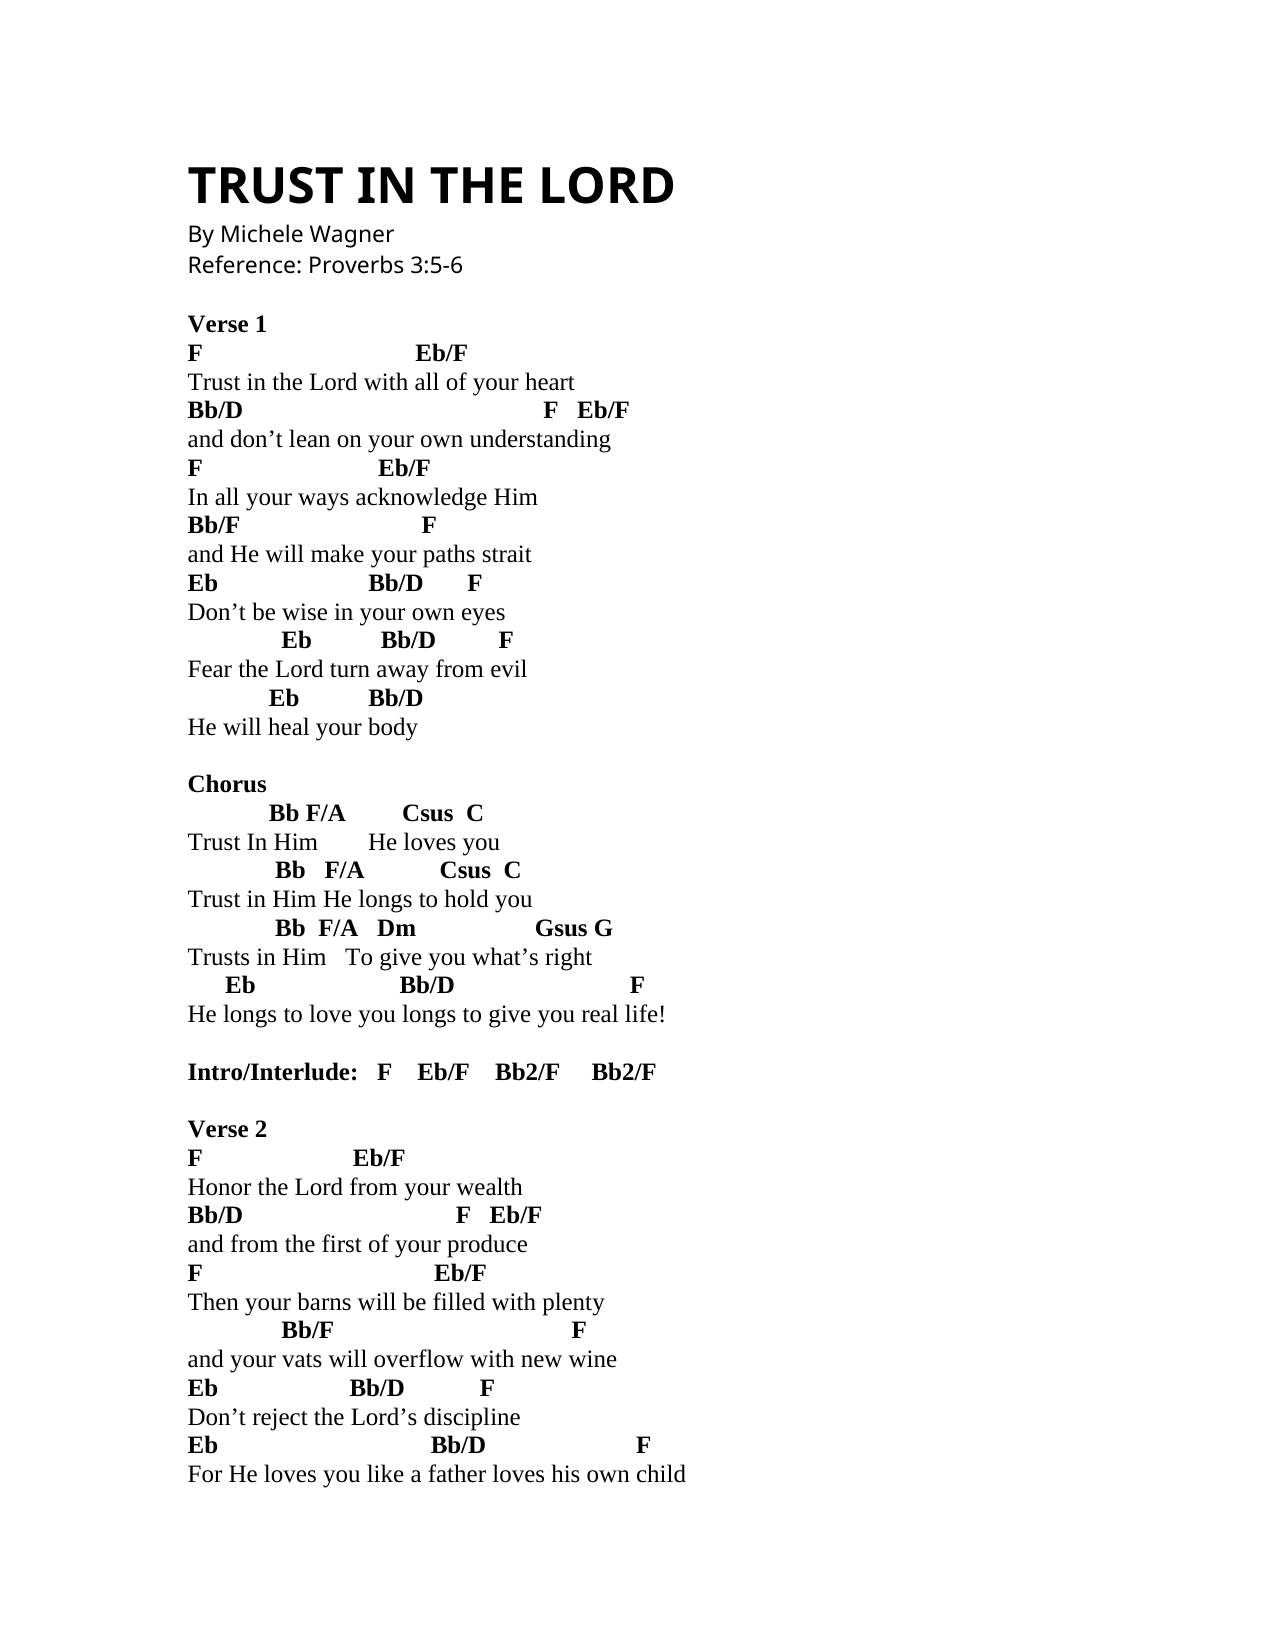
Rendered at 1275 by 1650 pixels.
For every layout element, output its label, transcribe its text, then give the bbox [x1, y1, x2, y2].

text Eb Bb/D F [187, 1373, 1087, 1402]
text Trust in Him He longs to hold you [187, 884, 1087, 913]
text Reference: Proverbs 3:5-6 [187, 249, 1087, 281]
text In all your ways acknowledge Him [187, 482, 1087, 511]
text F Eb/F [187, 453, 1087, 482]
text By Michele Wagner [187, 218, 1087, 249]
text He longs to love you longs to give you real life! [187, 999, 1087, 1028]
text Verse 2 [187, 1114, 1087, 1143]
text Eb Bb/D F [187, 971, 1087, 999]
text Trust In Him He loves you [187, 827, 1087, 856]
text He will heal your body [187, 712, 1087, 741]
text F Eb/F [187, 1143, 1087, 1172]
text Chorus [187, 769, 1087, 798]
text Bb/D F Eb/F [187, 1201, 1087, 1229]
text Bb F/A Csus C [187, 798, 1087, 827]
text Bb F/A Csus C [187, 856, 1087, 884]
text Don’t be wise in your own eyes [187, 597, 1087, 626]
text Eb Bb/D [187, 683, 1087, 712]
text Bb/D F Eb/F [187, 396, 1087, 424]
text Bb/F F [187, 511, 1087, 539]
text F Eb/F [187, 338, 1087, 367]
text and from the first of your produce [187, 1229, 1087, 1258]
text F Eb/F [187, 1258, 1087, 1287]
text Eb Bb/D F [187, 1431, 1087, 1459]
text Trust in the Lord with all of your heart [187, 367, 1087, 396]
text TRUST IN THE LORD [187, 150, 1087, 218]
text Eb Bb/D F [187, 626, 1087, 654]
text and don’t lean on your own understanding [187, 424, 1087, 453]
text Eb Bb/D F [187, 568, 1087, 597]
text Bb F/A Dm Gsus G [187, 913, 1087, 942]
text Verse 1 [187, 309, 1087, 338]
text For He loves you like a father loves his own child [187, 1459, 1087, 1488]
text and your vats will overflow with new wine [187, 1344, 1087, 1373]
text Then your barns will be filled with plenty [187, 1287, 1087, 1316]
text Honor the Lord from your wealth [187, 1172, 1087, 1201]
text and He will make your paths strait [187, 539, 1087, 568]
text Fear the Lord turn away from evil [187, 654, 1087, 683]
text Trusts in Him To give you what’s right [187, 942, 1087, 971]
text Intro/Interlude: F Eb/F Bb2/F Bb2/F [187, 1057, 1087, 1086]
text Don’t reject the Lord’s discipline [187, 1402, 1087, 1431]
text Bb/F F [187, 1316, 1087, 1344]
